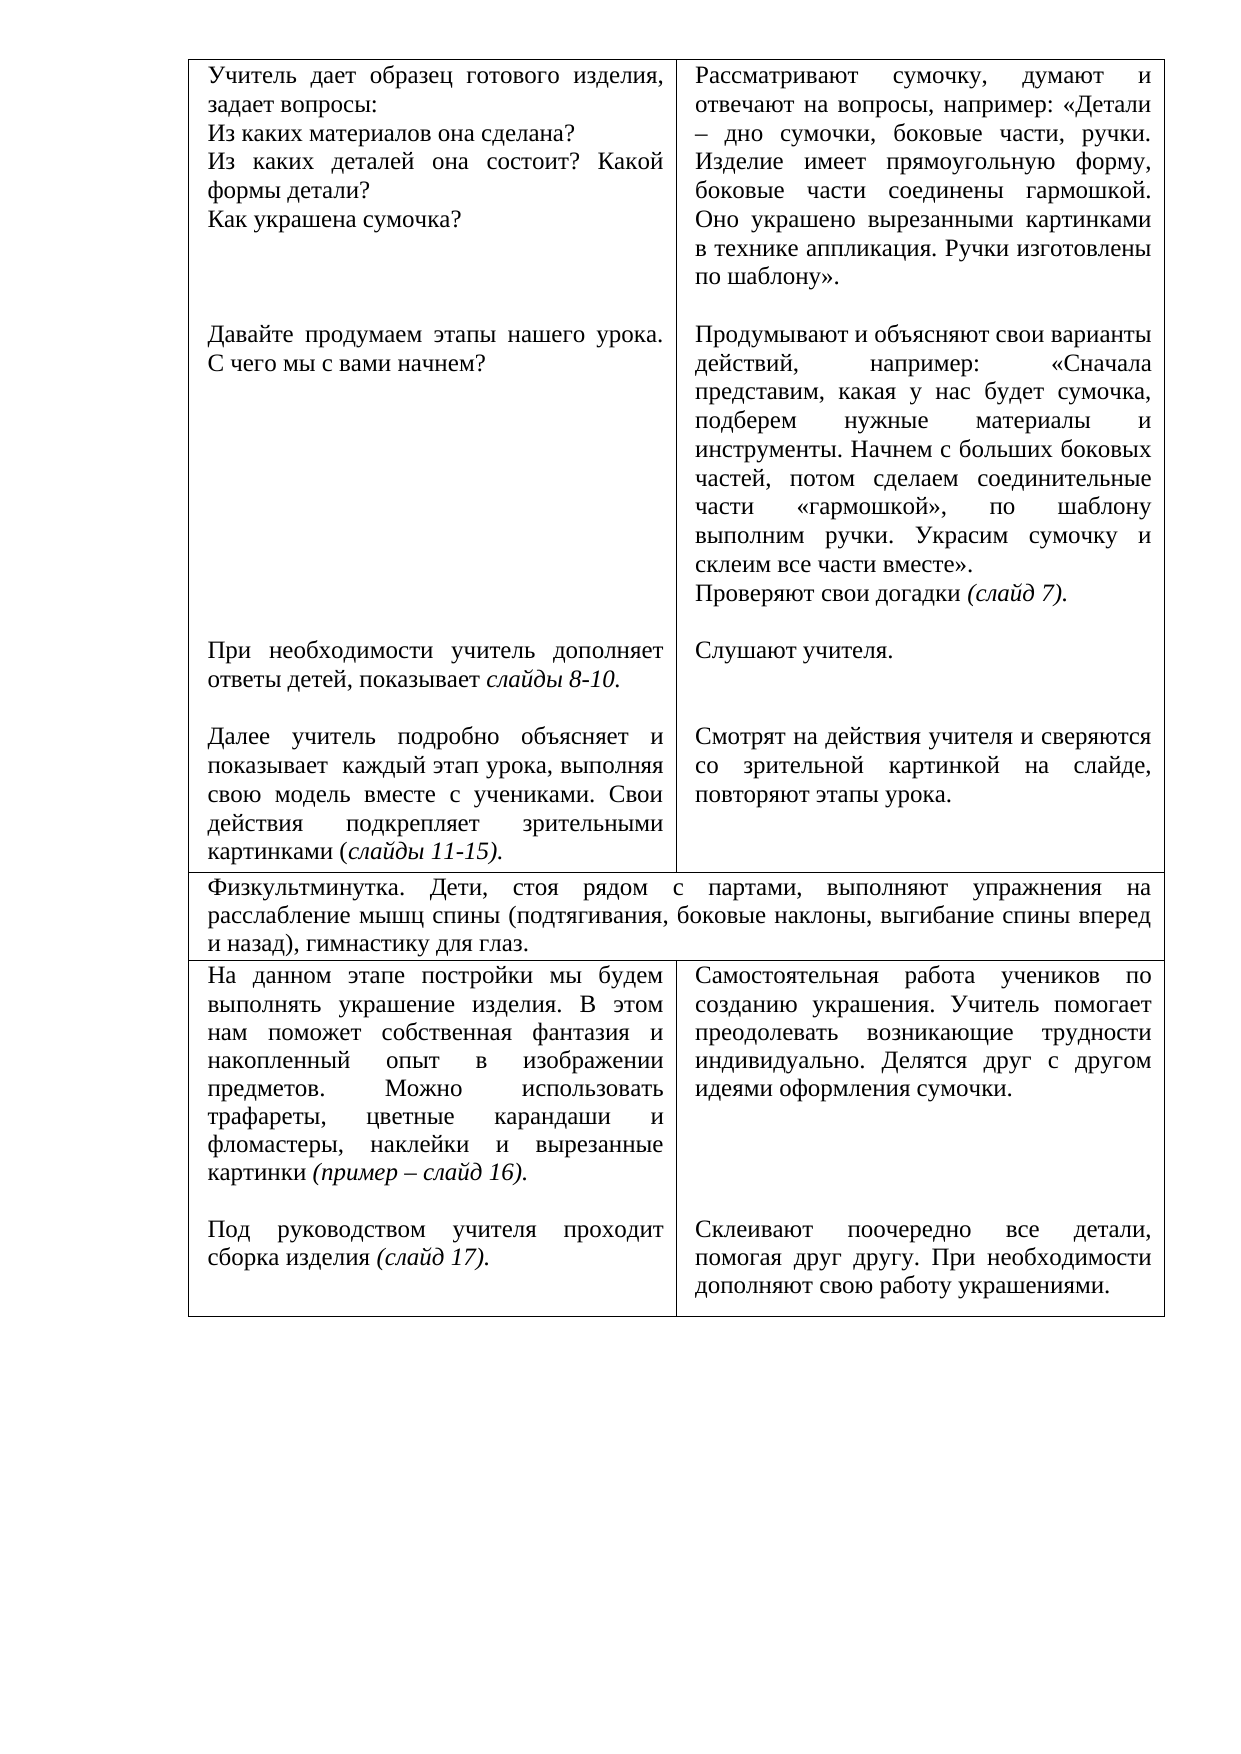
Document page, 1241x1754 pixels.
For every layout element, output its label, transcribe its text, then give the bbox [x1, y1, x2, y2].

table_cell Учитель дает образец готового изделия, задает вопросы: Из каких материалов она сделана? Из каких деталей она состоит? Какой формы детали? Как украшена сумочка? Давайте продумаем этапы нашего урока. С чего мы с вами начнем? При необходимости учитель дополняет ответы детей, показывает слайды 8-10. Далее учитель подробно объясняет и показывает каждый этап урока, выполняя свою модель вместе с учениками. Свои действия подкрепляет зрительными картинками (слайды 11-15). [189, 60, 676, 872]
table_cell Рассматривают сумочку, думают и отвечают на вопросы, например: «Детали – дно сумочки, боковые части, ручки. Изделие имеет прямоугольную форму, боковые части соединены гармошкой. Оно украшено вырезанными картинками в технике аппликация. Ручки изготовлены по шаблону». Продумывают и объясняют свои варианты действий, например: «Сначала представим, какая у нас будет сумочка, подберем нужные материалы и инструменты. Начнем с больших боковых частей, потом сделаем соединительные части «гармошкой», по шаблону выполним ручки. Украсим сумочку и склеим все части вместе». Проверяют свои догадки (слайд 7). Слушают учителя. Смотрят на действия учителя и сверяются со зрительной картинкой на слайде, повторяют этапы урока. [677, 60, 1164, 872]
table_cell Самостоятельная работа учеников по созданию украшения. Учитель помогает преодолевать возникающие трудности индивидуально. Делятся друг с другом идеями оформления сумочки. Склеивают поочередно все детали, помогая друг другу. При необходимости дополняют свою работу украшениями. [677, 961, 1164, 1316]
table_cell Физкультминутка. Дети, стоя рядом с партами, выполняют упражнения на расслабление мышц спины (подтягивания, боковые наклоны, выгибание спины вперед и назад), гимнастику для глаз. [189, 873, 1164, 960]
table_cell На данном этапе постройки мы будем выполнять украшение изделия. В этом нам поможет собственная фантазия и накопленный опыт в изображении предметов. Можно использовать трафареты, цветные карандаши и фломастеры, наклейки и вырезанные картинки (пример – слайд 16). Под руководством учителя проходит сборка изделия (слайд 17). [189, 961, 676, 1316]
